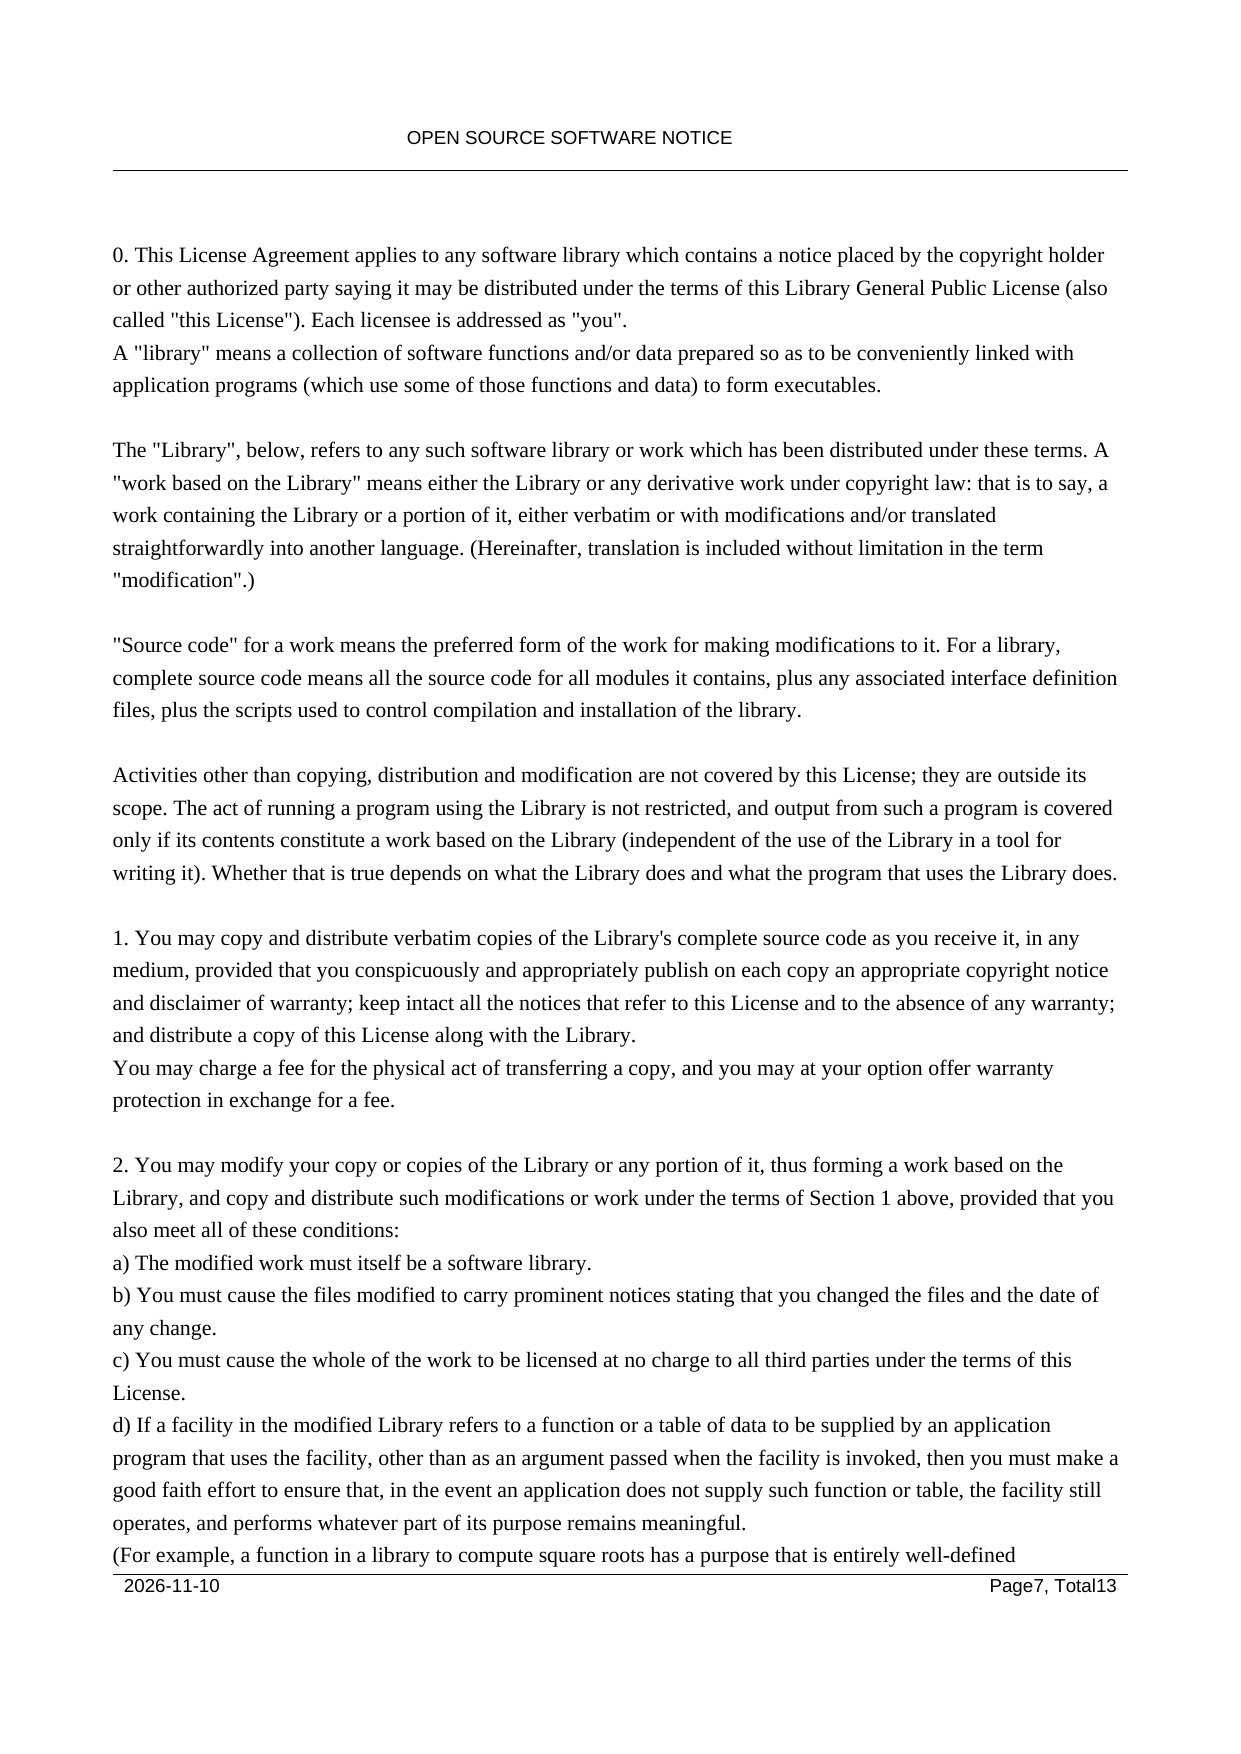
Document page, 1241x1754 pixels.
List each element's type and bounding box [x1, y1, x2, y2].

text [112, 206, 1128, 1571]
